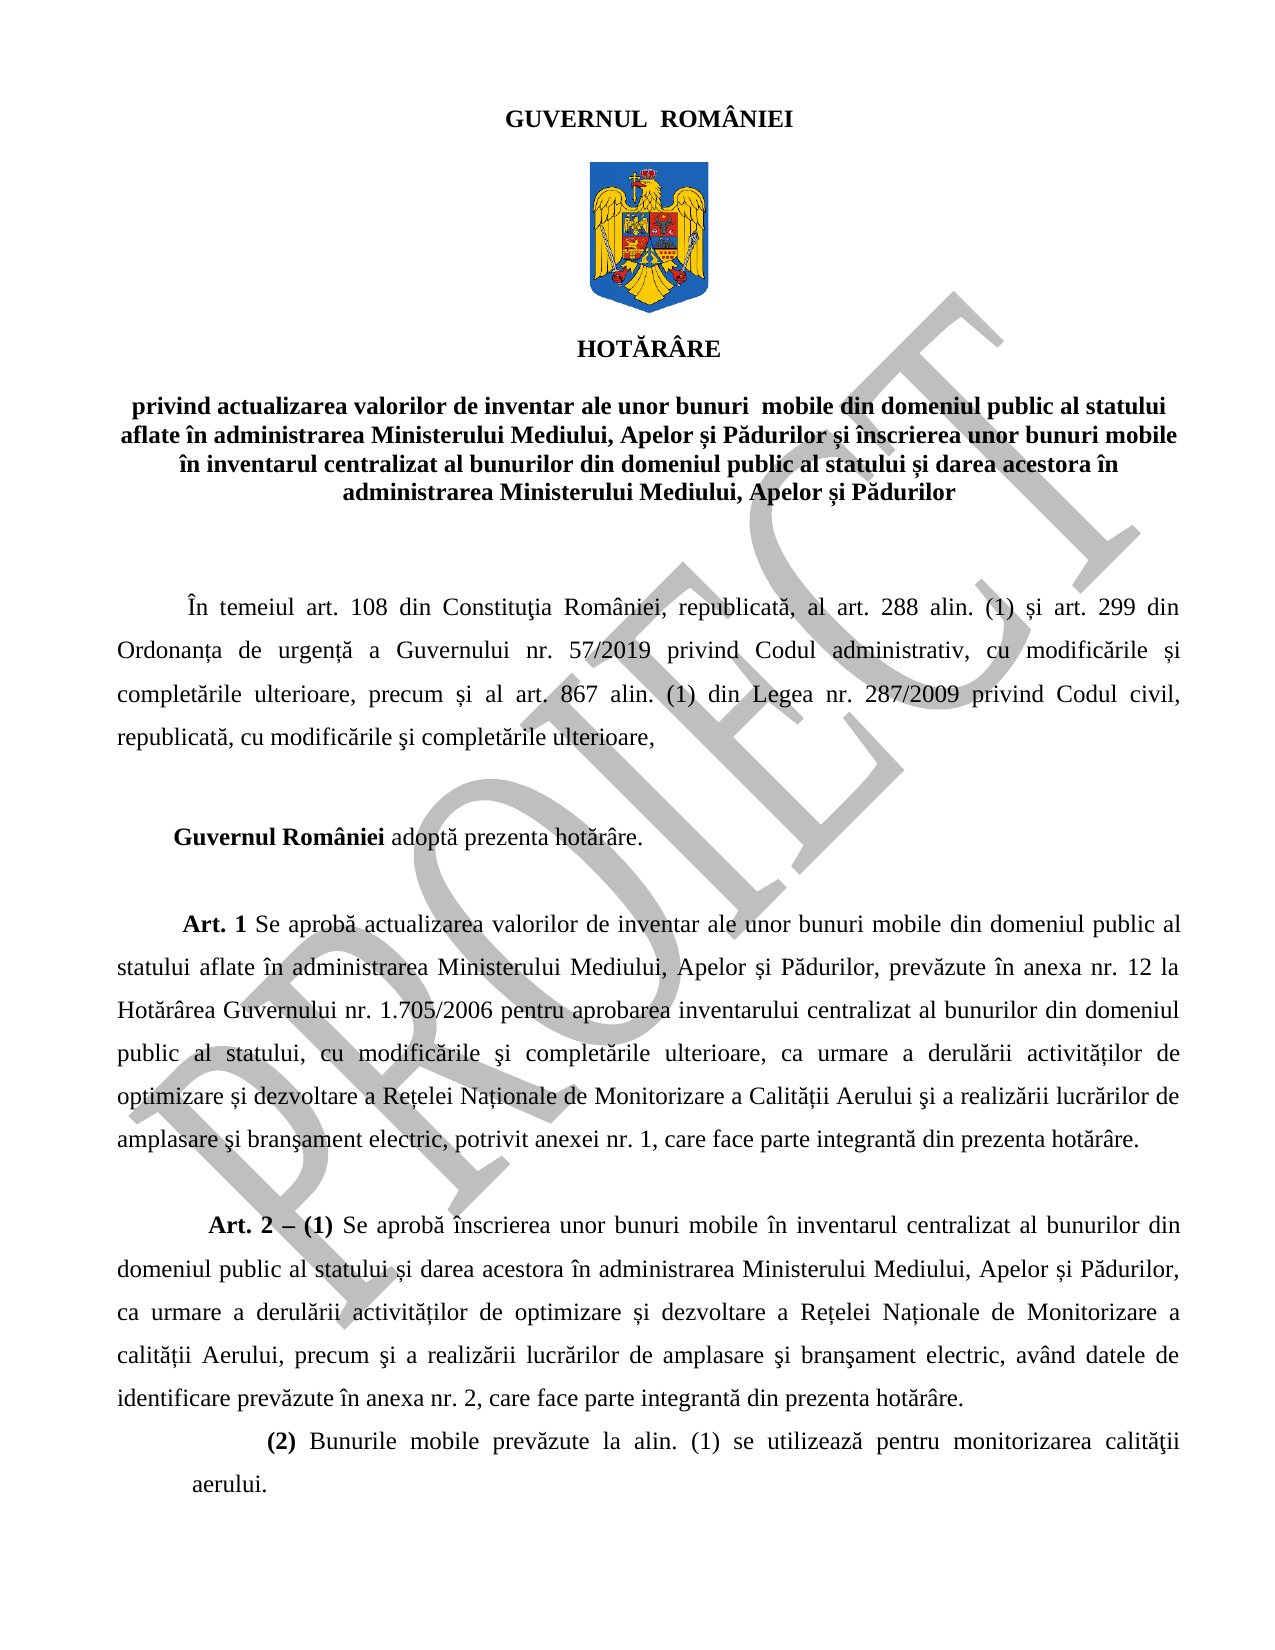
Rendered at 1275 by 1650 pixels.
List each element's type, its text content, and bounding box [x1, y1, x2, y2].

text În temeiul art. 108 din Constituţia României, republicată, al art. 288 alin. (1) și art. 299 din Ordonanța de urgență a Guvernului nr. 57/2019 privind Codul administrativ, cu modificările și completările ulterioare, precum și al art. 867 alin. (1) din Legea nr. 287/2009 privind Codul civil, republicată, cu modificările şi completările ulterioare, [117, 592, 1181, 751]
text (2) Bunurile mobile prevăzute la alin. (1) se utilizează pentru monitorizarea calităţii aerului. [192, 1426, 1181, 1498]
text Guvernul României adoptă prezenta hotărâre. [117, 822, 1181, 851]
text Art. 1 Se aprobă actualizarea valorilor de inventar ale unor bunuri mobile din domeniul public al statului aflate în administrarea Ministerului Mediului, Apelor și Pădurilor, prevăzute în anexa nr. 12 la Hotărârea Guvernului nr. 1.705/2006 pentru aprobarea inventarului centralizat al bunurilor din domeniul public al statului, cu modificările şi completările ulterioare, ca urmare a derulării activităților de optimizare și dezvoltare a Rețelei Naționale de Monitorizare a Calității Aerului şi a realizării lucrărilor de amplasare şi branşament electric, potrivit anexei nr. 1, care face parte integrantă din prezenta hotărâre. [117, 909, 1181, 1153]
text GUVERNUL ROMÂNIEI [117, 104, 1181, 132]
text Art. 2 – (1) Se aprobă înscrierea unor bunuri mobile în inventarul centralizat al bunurilor din domeniul public al statului și darea acestora în administrarea Ministerului Mediului, Apelor și Pădurilor, ca urmare a derulării activităților de optimizare și dezvoltare a Rețelei Naționale de Monitorizare a calității Aerului, precum şi a realizării lucrărilor de amplasare şi branşament electric, având datele de identificare prevăzute în anexa nr. 2, care face parte integrantă din prezenta hotărâre. [117, 1211, 1181, 1412]
text privind actualizarea valorilor de inventar ale unor bunuri mobile din domeniul public al statului aflate în administrarea Ministerului Mediului, Apelor și Pădurilor și înscrierea unor bunuri mobile în inventarul centralizat al bunurilor din domeniul public al statului și darea acestora în administrarea Ministerului Mediului, Apelor și Pădurilor [117, 391, 1181, 506]
text HOTĂRÂRE [117, 334, 1181, 362]
picture [589, 162, 709, 313]
